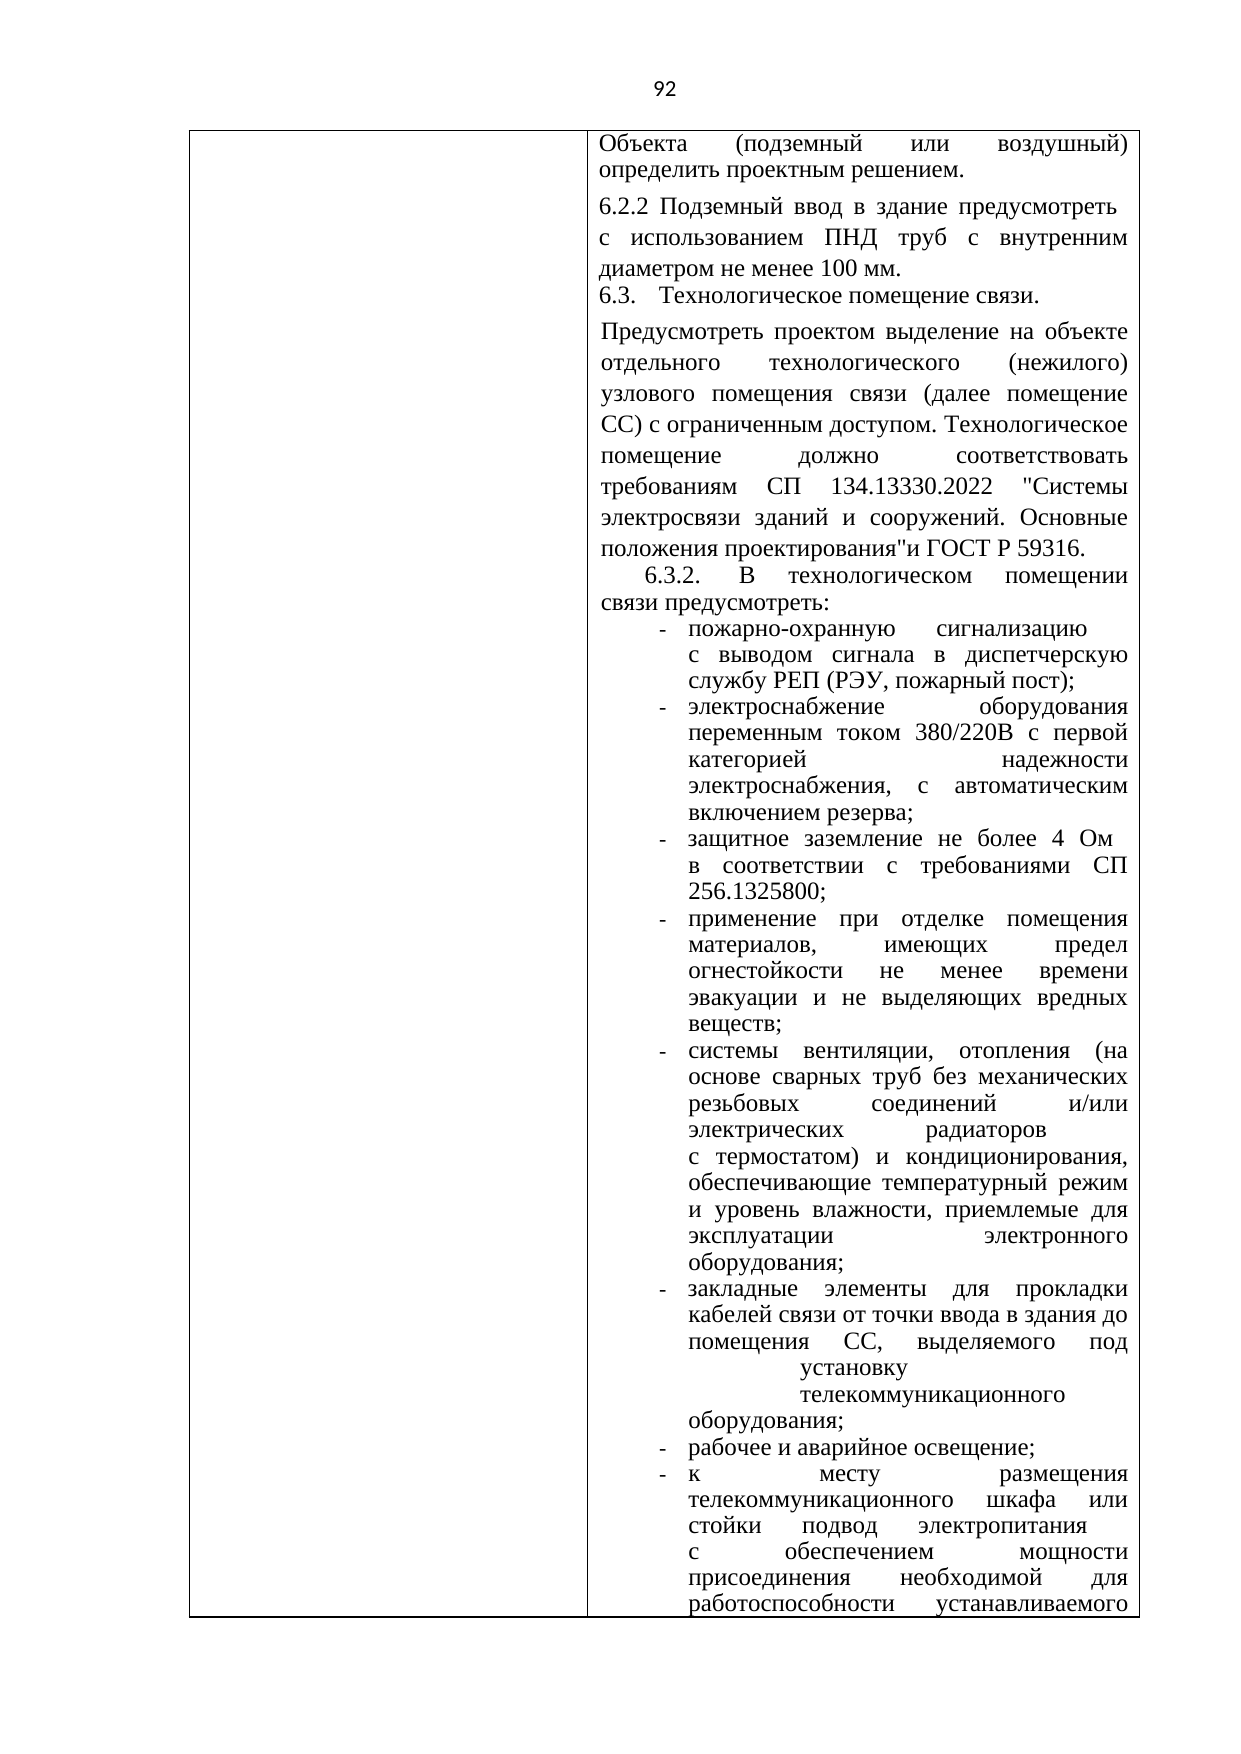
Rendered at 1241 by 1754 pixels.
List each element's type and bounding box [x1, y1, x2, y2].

table_cell [190, 131, 587, 1616]
table_cell [588, 131, 1139, 1616]
